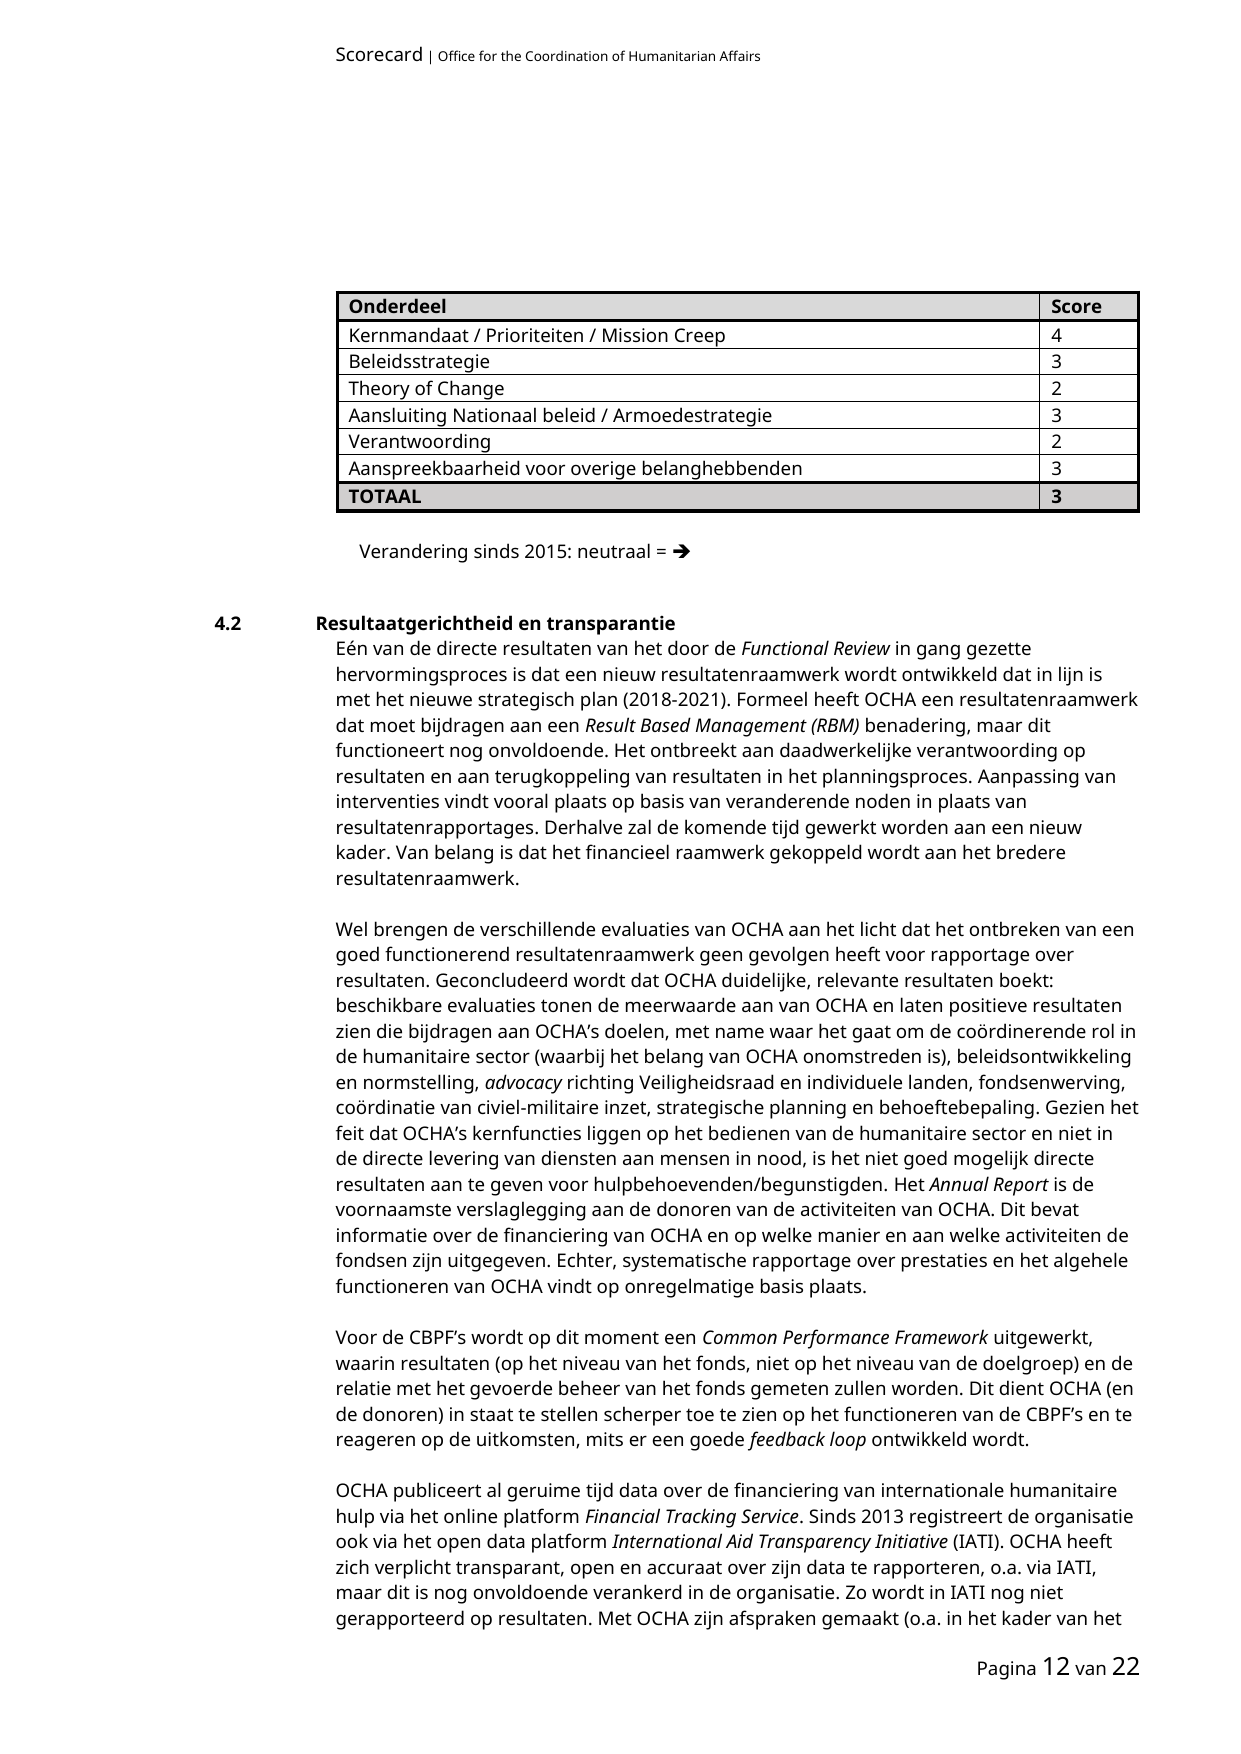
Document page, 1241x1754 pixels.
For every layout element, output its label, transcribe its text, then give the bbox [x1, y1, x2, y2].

text Verandering sinds 2015: neutraal = [335, 538, 1140, 563]
table_cell Theory of Change [339, 375, 1039, 401]
table_header Onderdeel [339, 294, 1039, 319]
table_cell 3 [1040, 349, 1137, 374]
table_cell 2 [1040, 429, 1137, 454]
table_cell 2 [1040, 375, 1137, 401]
table_cell TOTAAL [339, 484, 1039, 509]
table_cell 4 [1040, 322, 1137, 348]
text Eén van de directe resultaten van het door de Functional Review in gang gezette hervormingsproces is dat een nieuw resultatenraamwerk wordt ontwikkeld dat in lijn is met het nieuwe strategisch plan (2018-2021). Formeel heeft OCHA een resultatenraamwerk dat moet bijdragen aan een Result Based Management (RBM) benadering, maar dit functioneert nog onvoldoende. Het ontbreekt aan daadwerkelijke verantwoording op resultaten en aan terugkoppeling van resultaten in het planningsproces. Aanpassing van interventies vindt vooral plaats op basis van veranderende noden in plaats van resultatenrapportages. Derhalve zal de komende tijd gewerkt worden aan een nieuw kader. Van belang is dat het financieel raamwerk gekoppeld wordt aan het bredere resultatenraamwerk. [335, 635, 1140, 891]
table_cell 3 [1040, 484, 1137, 509]
table_cell Aansluiting Nationaal beleid / Armoedestrategie [339, 402, 1039, 427]
table_cell 3 [1040, 402, 1137, 427]
table_header Score [1040, 294, 1137, 319]
text Voor de CBPF’s wordt op dit moment een Common Performance Framework uitgewerkt, waarin resultaten (op het niveau van het fonds, niet op het niveau van de doelgroep) en de relatie met het gevoerde beheer van het fonds gemeten zullen worden. Dit dient OCHA (en de donoren) in staat te stellen scherper toe te zien op het functioneren van de CBPF’s en te reageren op de uitkomsten, mits er een goede feedback loop ontwikkeld wordt. [335, 1324, 1140, 1452]
table_cell Beleidsstrategie [339, 349, 1039, 374]
table_cell Aanspreekbaarheid voor overige belanghebbenden [339, 455, 1039, 481]
text Wel brengen de verschillende evaluaties van OCHA aan het licht dat het ontbreken van een goed functionerend resultatenraamwerk geen gevolgen heeft voor rapportage over resultaten. Geconcludeerd wordt dat OCHA duidelijke, relevante resultaten boekt: beschikbare evaluaties tonen de meerwaarde aan van OCHA en laten positieve resultaten zien die bijdragen aan OCHA’s doelen, met name waar het gaat om de coördinerende rol in de humanitaire sector (waarbij het belang van OCHA onomstreden is), beleidsontwikkeling en normstelling, advocacy richting Veiligheidsraad en individuele landen, fondsenwerving, coördinatie van civiel-militaire inzet, strategische planning en behoeftebepaling. Gezien het feit dat OCHA’s kernfuncties liggen op het bedienen van de humanitaire sector en niet in de directe levering van diensten aan mensen in nood, is het niet goed mogelijk directe resultaten aan te geven voor hulpbehoevenden/begunstigden. Het Annual Report is de voornaamste verslaglegging aan de donoren van de activiteiten van OCHA. Dit bevat informatie over de financiering van OCHA en op welke manier en aan welke activiteiten de fondsen zijn uitgegeven. Echter, systematische rapportage over prestaties en het algehele functioneren van OCHA vindt op onregelmatige basis plaats. [335, 916, 1140, 1299]
table_cell Kernmandaat / Prioriteiten / Mission Creep [339, 322, 1039, 348]
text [335, 1477, 1140, 1631]
table_cell 3 [1040, 455, 1137, 481]
subtitle Resultaatgerichtheid en transparantie [214, 610, 1140, 635]
table_cell Verantwoording [339, 429, 1039, 454]
